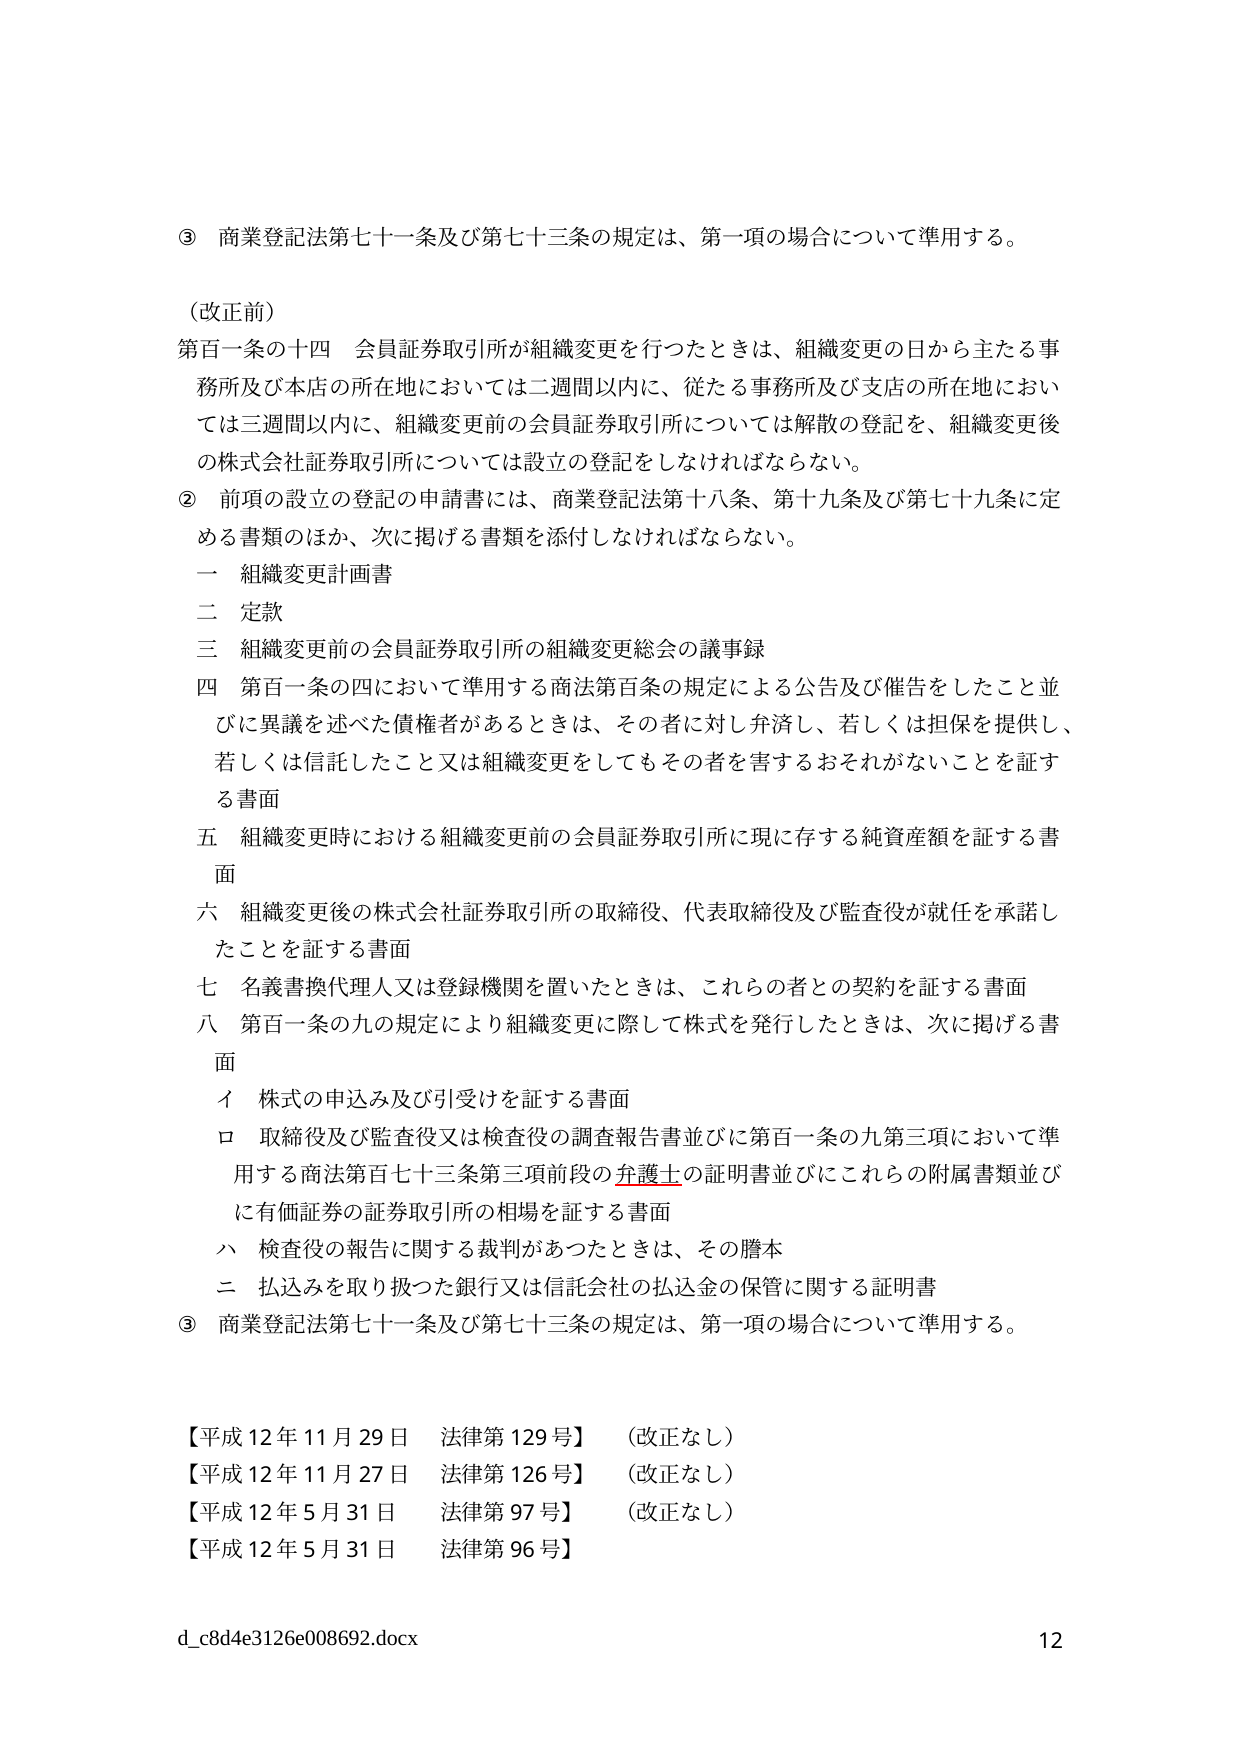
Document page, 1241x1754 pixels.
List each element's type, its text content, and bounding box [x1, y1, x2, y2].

text 【平成12年11月27日 法律第126号】 （改正なし） [177, 1454, 1063, 1492]
text 六 組織変更後の株式会社証券取引所の取締役、代表取締役及び監査役が就任を承諾したことを証する書面 [196, 892, 1063, 967]
text 一 組織変更計画書 [196, 554, 1063, 592]
text 三 組織変更前の会員証券取引所の組織変更総会の議事録 [196, 629, 1063, 667]
text （改正前） [177, 292, 1063, 329]
text 五 組織変更時における組織変更前の会員証券取引所に現に存する純資産額を証する書面 [196, 817, 1063, 892]
text 四 第百一条の四において準用する商法第百条の規定による公告及び催告をしたこと並びに異議を述べた債権者があるときは、その者に対し弁済し、若しくは担保を提供し、若しくは信託したこと又は組織変更をしてもその者を害するおそれがないことを証する書面 [196, 667, 1063, 817]
text ロ 取締役及び監査役又は検査役の調査報告書並びに第百一条の九第三項において準用する商法第百七十三条第三項前段の弁護士の証明書並びにこれらの附属書類並びに有価証券の証券取引所の相場を証する書面 [215, 1117, 1063, 1229]
text イ 株式の申込み及び引受けを証する書面 [215, 1079, 1063, 1117]
text ニ 払込みを取り扱つた銀行又は信託会社の払込金の保管に関する証明書 [215, 1267, 1063, 1304]
text 七 名義書換代理人又は登録機関を置いたときは、これらの者との契約を証する書面 [196, 967, 1063, 1004]
text 二 定款 [196, 592, 1063, 629]
text ハ 検査役の報告に関する裁判があつたときは、その謄本 [215, 1229, 1063, 1267]
text 【平成12年5月31日 法律第96号】 [177, 1529, 1063, 1567]
text 【平成12年5月31日 法律第97号】 （改正なし） [177, 1492, 1063, 1529]
text 八 第百一条の九の規定により組織変更に際して株式を発行したときは、次に掲げる書面 [196, 1004, 1063, 1079]
text 第百一条の十四 会員証券取引所が組織変更を行つたときは、組織変更の日から主たる事務所及び本店の所在地においては二週間以内に、従たる事務所及び支店の所在地においては三週間以内に、組織変更前の会員証券取引所については解散の登記を、組織変更後の株式会社証券取引所については設立の登記をしなければならない。 [177, 329, 1063, 479]
text ② 前項の設立の登記の申請書には、商業登記法第十八条、第十九条及び第七十九条に定める書類のほか、次に掲げる書類を添付しなければならない。 [177, 479, 1063, 554]
text 【平成12年11月29日 法律第129号】 （改正なし） [177, 1417, 1063, 1454]
text ③ 商業登記法第七十一条及び第七十三条の規定は、第一項の場合について準用する。 [177, 217, 1063, 254]
text ③ 商業登記法第七十一条及び第七十三条の規定は、第一項の場合について準用する。 [177, 1304, 1063, 1342]
